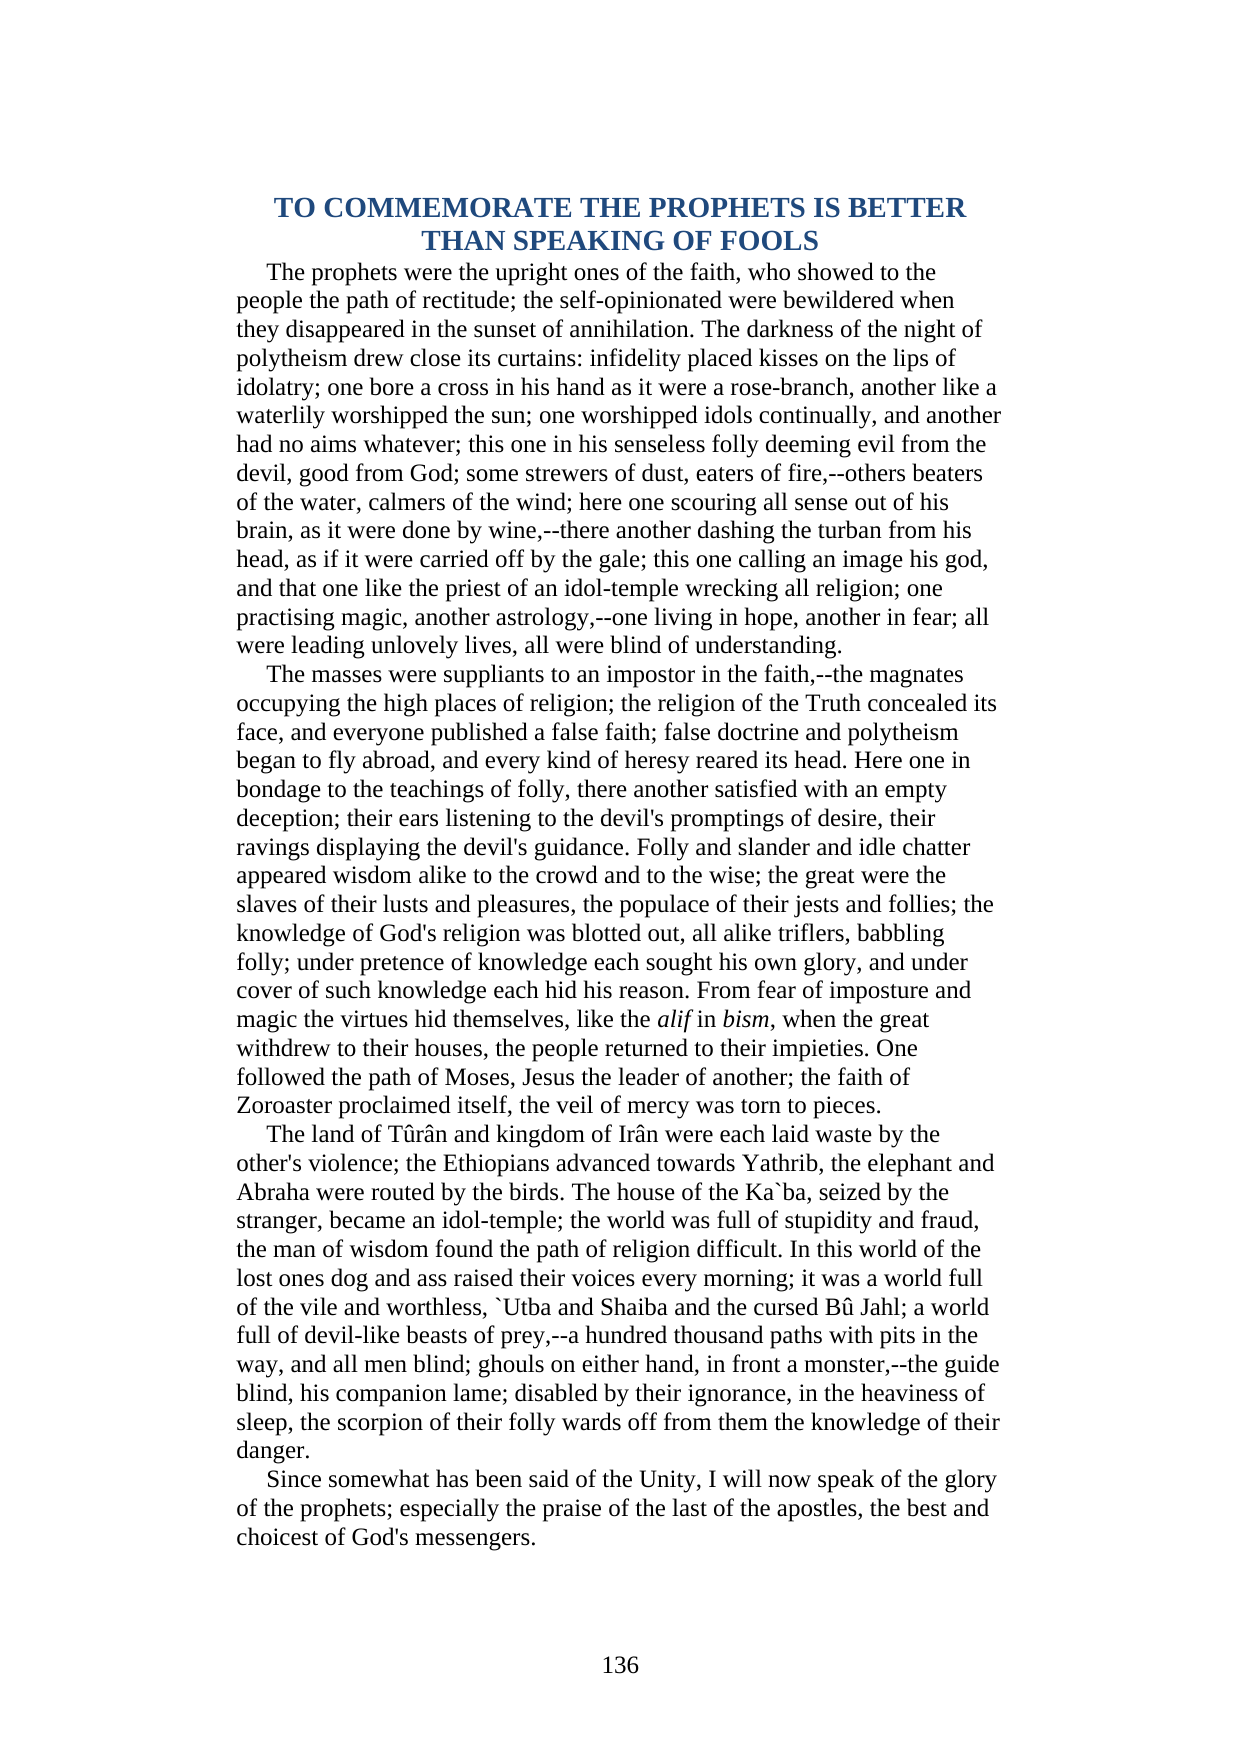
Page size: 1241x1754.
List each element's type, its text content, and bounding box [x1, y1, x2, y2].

text The land of Tûrân and kingdom of Irân were each laid waste by the other's violence; the Ethiopians advanced towards Yathrib, the elephant and Abraha were routed by the birds. The house of the Ka`ba, seized by the stranger, became an idol-temple; the world was full of stupidity and fraud, the man of wisdom found the path of religion difficult. In this world of the lost ones dog and ass raised their voices every morning; it was a world full of the vile and worthless, `Utba and Shaiba and the cursed Bû Jahl; a world full of devil-like beasts of prey,--a hundred thousand paths with pits in the way, and all men blind; ghouls on either hand, in front a monster,--the guide blind, his companion lame; disabled by their ignorance, in the heaviness of sleep, the scorpion of their folly wards off from them the knowledge of their danger. [236, 1119, 1004, 1464]
text Since somewhat has been said of the Unity, I will now speak of the glory of the prophets; especially the praise of the last of the apostles, the best and choicest of God's messengers. [236, 1464, 1004, 1551]
text The masses were suppliants to an impostor in the faith,--the magnates occupying the high places of religion; the religion of the Truth concealed its face, and everyone published a false faith; false doctrine and polytheism began to fly abroad, and every kind of heresy reared its head. Here one in bondage to the teachings of folly, there another satisfied with an empty deception; their ears listening to the devil's promptings of desire, their ravings displaying the devil's guidance. Folly and slander and idle chatter appeared wisdom alike to the crowd and to the wise; the great were the slaves of their lusts and pleasures, the populace of their jests and follies; the knowledge of God's religion was blotted out, all alike triflers, babbling folly; under pretence of knowledge each sought his own glory, and under cover of such knowledge each hid his reason. From fear of imposture and magic the virtues hid themselves, like the alif in bism, when the great withdrew to their houses, the people returned to their impieties. One followed the path of Moses, Jesus the leader of another; the faith of Zoroaster proclaimed itself, the veil of mercy was torn to pieces. [236, 659, 1004, 1119]
text The prophets were the upright ones of the faith, who showed to the people the path of rectitude; the self-opinionated were bewildered when they disappeared in the sunset of annihilation. The darkness of the night of polytheism drew close its curtains: infidelity placed kisses on the lips of idolatry; one bore a cross in his hand as it were a rose-branch, another like a waterlily worshipped the sun; one worshipped idols continually, and another had no aims whatever; this one in his senseless folly deeming evil from the devil, good from God; some strewers of dust, eaters of fire,--others beaters of the water, calmers of the wind; here one scouring all sense out of his brain, as it were done by wine,--there another dashing the turban from his head, as if it were carried off by the gale; this one calling an image his god, and that one like the priest of an idol-temple wrecking all religion; one practising magic, another astrology,--one living in hope, another in fear; all were leading unlovely lives, all were blind of understanding. [236, 257, 1004, 659]
subtitle TO COMMEMORATE THE PROPHETS IS BETTER THAN SPEAKING OF FOOLS [236, 190, 1004, 257]
